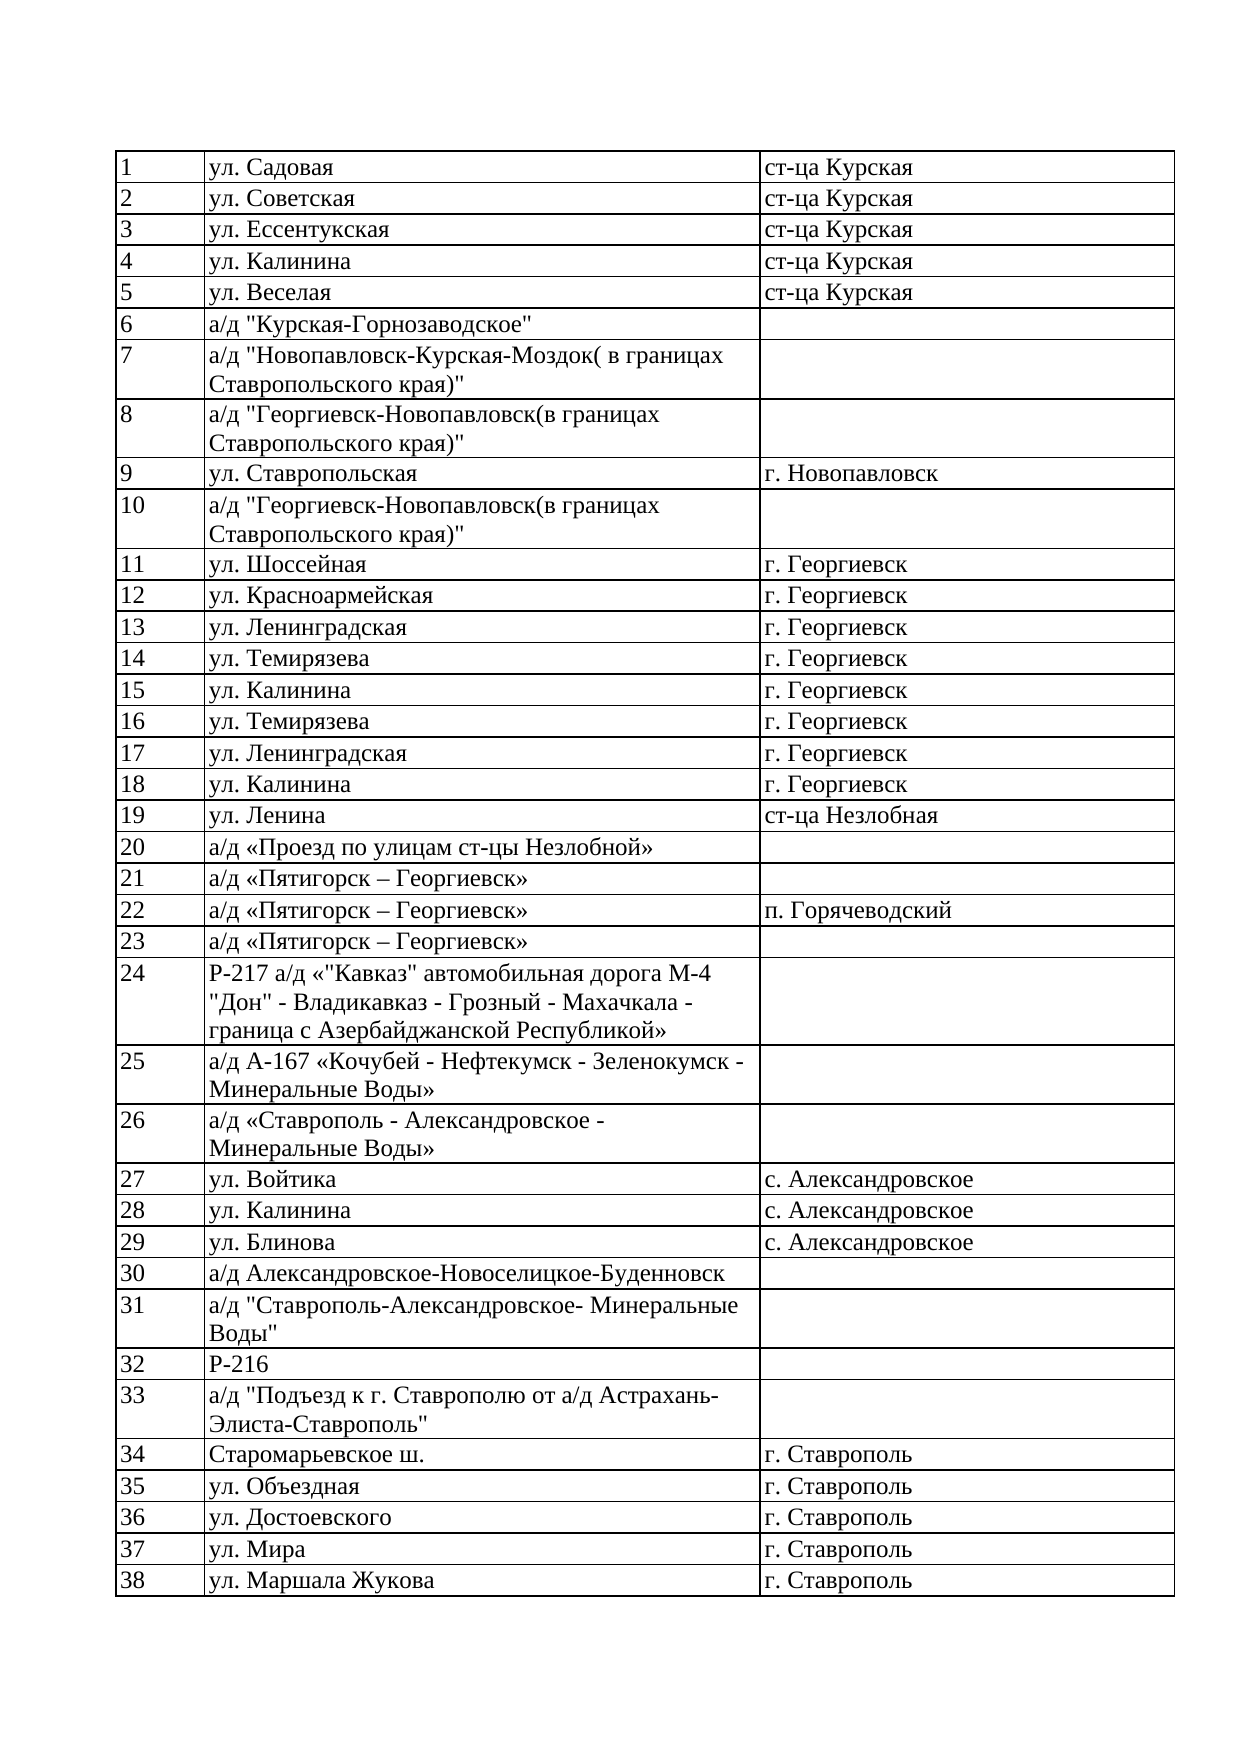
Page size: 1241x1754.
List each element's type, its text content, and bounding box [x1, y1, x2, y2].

table_cell а/д "Георгиевск-Новопавловск(в границах Ставропольского края)" [205, 490, 759, 547]
table_cell г. Георгиевск [761, 581, 1174, 610]
table_cell 19 [117, 801, 204, 831]
table_cell ул. Шоссейная [205, 549, 759, 579]
table_cell а/д "Георгиевск-Новопавловск(в границах Ставропольского края)" [205, 400, 759, 457]
table_cell 26 [117, 1105, 204, 1162]
table_cell 17 [117, 738, 204, 768]
table_cell а/д "Новопавловск-Курская-Моздок( в границах Ставропольского края)" [205, 340, 759, 398]
table_cell 32 [117, 1349, 204, 1379]
table_cell [761, 864, 1174, 893]
table_cell ст-ца Незлобная [761, 801, 1174, 831]
table_cell ст-ца Курская [761, 183, 1174, 213]
table_cell а/д «Ставрополь - Александровское - Минеральные Воды» [205, 1105, 759, 1162]
table_cell [761, 400, 1174, 457]
table_cell 30 [117, 1258, 204, 1288]
table_cell 25 [117, 1046, 204, 1103]
table_cell г. Ставрополь [761, 1565, 1174, 1595]
table_cell г. Ставрополь [761, 1502, 1174, 1532]
table_cell а/д «Проезд по улицам ст-цы Незлобной» [205, 832, 759, 862]
table_cell [761, 490, 1174, 547]
table_cell ул. Ессентукская [205, 215, 759, 244]
table_cell Р-217 а/д «"Кавказ" автомобильная дорога М-4 "Дон" - Владикавказ - Грозный - Махачкала - граница с Азербайджанской Республикой» [205, 958, 759, 1044]
table_cell 14 [117, 643, 204, 673]
table_cell 4 [117, 246, 204, 276]
table_cell 37 [117, 1534, 204, 1563]
table_cell г. Георгиевск [761, 769, 1174, 799]
table_cell ул. Садовая [205, 152, 759, 181]
table_cell ст-ца Курская [761, 215, 1174, 244]
table_cell ул. Войтика [205, 1164, 759, 1194]
table_cell а/д Александровское-Новоселицкое-Буденновск [205, 1258, 759, 1288]
table_cell ул. Мира [205, 1534, 759, 1563]
table_cell а/д "Курская-Горнозаводское" [205, 309, 759, 339]
table_cell 28 [117, 1195, 204, 1225]
table_cell ул. Калинина [205, 246, 759, 276]
table_cell [761, 1046, 1174, 1103]
table_cell 6 [117, 309, 204, 339]
table_cell а/д "Ставрополь-Александровское- Минеральные Воды" [205, 1290, 759, 1347]
table_cell ул. Темирязева [205, 643, 759, 673]
table_cell 38 [117, 1565, 204, 1595]
table_cell ул. Ставропольская [205, 458, 759, 488]
table_cell ст-ца Курская [761, 246, 1174, 276]
table_cell 16 [117, 706, 204, 736]
table_cell г. Георгиевск [761, 675, 1174, 705]
table_cell 33 [117, 1380, 204, 1438]
table_cell ул. Маршала Жукова [205, 1565, 759, 1595]
table_cell 10 [117, 490, 204, 547]
table_cell [761, 832, 1174, 862]
table_cell 13 [117, 612, 204, 642]
table_cell 7 [117, 340, 204, 398]
table_cell [761, 1380, 1174, 1438]
table_cell ул. Советская [205, 183, 759, 213]
table_cell 18 [117, 769, 204, 799]
table_cell а/д "Подъезд к г. Ставрополю от а/д Астрахань- Элиста-Ставрополь" [205, 1380, 759, 1438]
table_cell 31 [117, 1290, 204, 1347]
table_cell ул. Ленинградская [205, 612, 759, 642]
table_cell с. Александровское [761, 1195, 1174, 1225]
table_cell ст-ца Курская [761, 277, 1174, 307]
table_cell п. Горячеводский [761, 895, 1174, 925]
table_cell 23 [117, 927, 204, 956]
table_cell ул. Объездная [205, 1471, 759, 1501]
table_cell а/д «Пятигорск – Георгиевск» [205, 864, 759, 893]
table_cell [761, 958, 1174, 1044]
table_cell ул. Блинова [205, 1227, 759, 1257]
table_cell ст-ца Курская [761, 152, 1174, 181]
table_cell [761, 1258, 1174, 1288]
table_cell 2 [117, 183, 204, 213]
table_cell ул. Калинина [205, 675, 759, 705]
table_cell 22 [117, 895, 204, 925]
table_cell 3 [117, 215, 204, 244]
table_cell 15 [117, 675, 204, 705]
table_cell ул. Темирязева [205, 706, 759, 736]
table_cell г. Ставрополь [761, 1534, 1174, 1563]
table_cell 1 [117, 152, 204, 181]
table_cell с. Александровское [761, 1227, 1174, 1257]
table_cell г. Георгиевск [761, 738, 1174, 768]
table_cell [761, 927, 1174, 956]
table_cell г. Ставрополь [761, 1439, 1174, 1469]
table_cell ул. Ленина [205, 801, 759, 831]
table_cell 9 [117, 458, 204, 488]
table_cell 27 [117, 1164, 204, 1194]
table_cell [761, 1349, 1174, 1379]
table_cell 24 [117, 958, 204, 1044]
table_cell ул. Калинина [205, 769, 759, 799]
table_cell г. Георгиевск [761, 612, 1174, 642]
table_cell [761, 1290, 1174, 1347]
table_cell 21 [117, 864, 204, 893]
table_cell 12 [117, 581, 204, 610]
table_cell 8 [117, 400, 204, 457]
table_cell г. Георгиевск [761, 549, 1174, 579]
table_cell 36 [117, 1502, 204, 1532]
table_cell 20 [117, 832, 204, 862]
table_cell г. Георгиевск [761, 706, 1174, 736]
table_cell г. Новопавловск [761, 458, 1174, 488]
table_cell а/д «Пятигорск – Георгиевск» [205, 895, 759, 925]
table_cell 35 [117, 1471, 204, 1501]
table_cell Старомарьевское ш. [205, 1439, 759, 1469]
table_cell 11 [117, 549, 204, 579]
table_cell а/д А-167 «Кочубей - Нефтекумск - Зеленокумск - Минеральные Воды» [205, 1046, 759, 1103]
table_cell 34 [117, 1439, 204, 1469]
table_cell [761, 309, 1174, 339]
table_cell Р-216 [205, 1349, 759, 1379]
table_cell а/д «Пятигорск – Георгиевск» [205, 927, 759, 956]
table_cell [761, 1105, 1174, 1162]
table_cell ул. Красноармейская [205, 581, 759, 610]
table_cell ул. Калинина [205, 1195, 759, 1225]
table_cell ул. Веселая [205, 277, 759, 307]
table_cell ул. Достоевского [205, 1502, 759, 1532]
table_cell ул. Ленинградская [205, 738, 759, 768]
table_cell [761, 340, 1174, 398]
table_cell г. Георгиевск [761, 643, 1174, 673]
table_cell с. Александровское [761, 1164, 1174, 1194]
table_cell 29 [117, 1227, 204, 1257]
table_cell 5 [117, 277, 204, 307]
table_cell г. Ставрополь [761, 1471, 1174, 1501]
